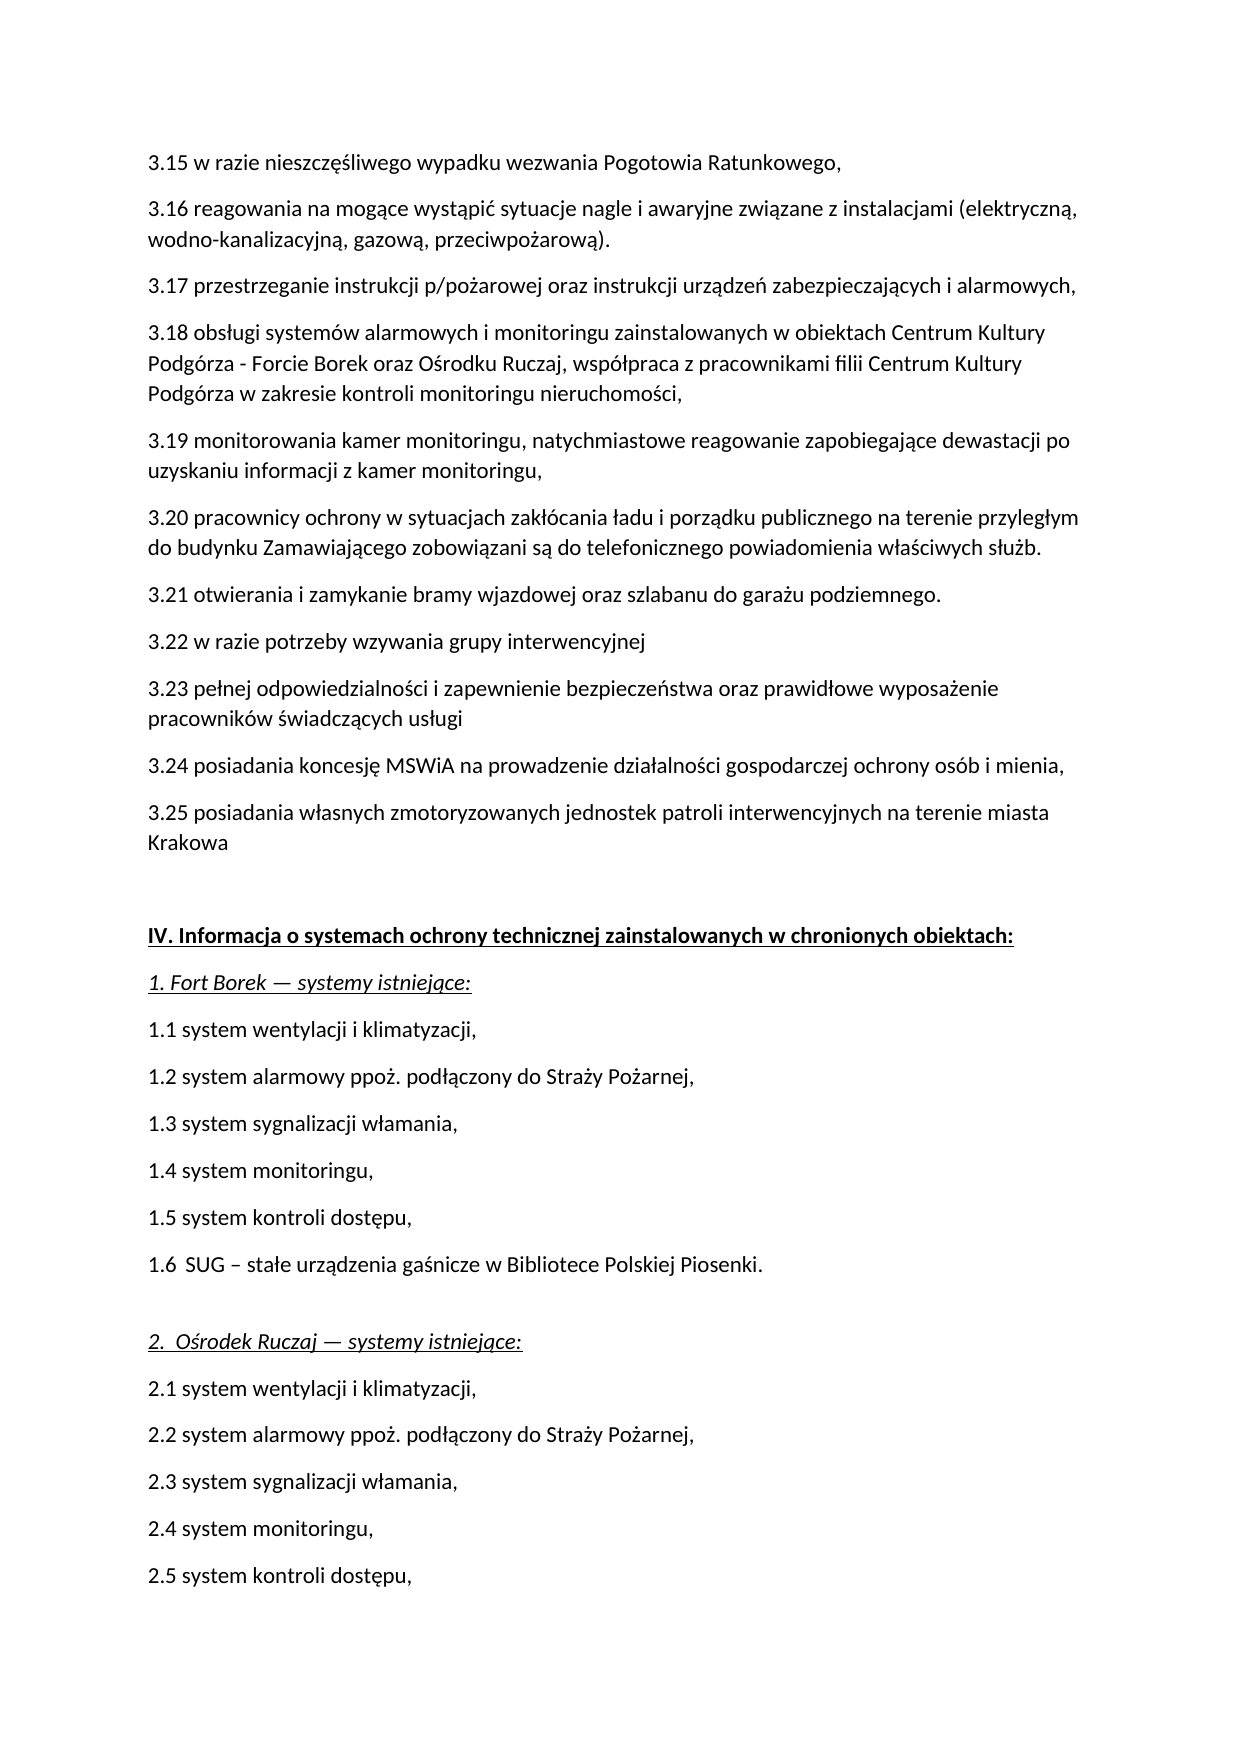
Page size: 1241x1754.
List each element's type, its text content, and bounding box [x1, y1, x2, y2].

text 2. Ośrodek Ruczaj — systemy istniejące: [148, 1327, 1093, 1355]
text 3.18 obsługi systemów alarmowych i monitoringu zainstalowanych w obiektach Centrum Kultury Podgórza - Forcie Borek oraz Ośrodku Ruczaj, współpraca z pracownikami filii Centrum Kultury Podgórza w zakresie kontroli monitoringu nieruchomości, [148, 318, 1093, 407]
text 1.4 system monitoringu, [148, 1156, 1093, 1184]
text 3.21 otwierania i zamykanie bramy wjazdowej oraz szlabanu do garażu podziemnego. [148, 580, 1093, 608]
text 3.25 posiadania własnych zmotoryzowanych jednostek patroli interwencyjnych na terenie miasta Krakowa [148, 798, 1093, 856]
text 1.1 system wentylacji i klimatyzacji, [148, 1015, 1093, 1043]
text 3.24 posiadania koncesję MSWiA na prowadzenie działalności gospodarczej ochrony osób i mienia, [148, 751, 1093, 779]
text 2.3 system sygnalizacji włamania, [148, 1467, 1093, 1495]
text 2.5 system kontroli dostępu, [148, 1561, 1093, 1589]
text 1.3 system sygnalizacji włamania, [148, 1109, 1093, 1137]
text 3.17 przestrzeganie instrukcji p/pożarowej oraz instrukcji urządzeń zabezpieczających i alarmowych, [148, 272, 1093, 299]
text 3.22 w razie potrzeby wzywania grupy interwencyjnej [148, 627, 1093, 655]
text 3.15 w razie nieszczęśliwego wypadku wezwania Pogotowia Ratunkowego, [148, 148, 1093, 176]
text 2.4 system monitoringu, [148, 1514, 1093, 1542]
text 1.2 system alarmowy ppoż. podłączony do Straży Pożarnej, [148, 1062, 1093, 1090]
text 1. Fort Borek — systemy istniejące: [148, 968, 1093, 996]
text 3.16 reagowania na mogące wystąpić sytuacje nagle i awaryjne związane z instalacjami (elektryczną, wodno-kanalizacyjną, gazową, przeciwpożarową). [148, 194, 1093, 253]
list SUG – stałe urządzenia gaśnicze w Bibliotece Polskiej Piosenki. [148, 1250, 1093, 1278]
text 3.20 pracownicy ochrony w sytuacjach zakłócania ładu i porządku publicznego na terenie przyległym do budynku Zamawiającego zobowiązani są do telefonicznego powiadomienia właściwych służb. [148, 503, 1093, 561]
text 2.2 system alarmowy ppoż. podłączony do Straży Pożarnej, [148, 1421, 1093, 1448]
text 3.23 pełnej odpowiedzialności i zapewnienie bezpieczeństwa oraz prawidłowe wyposażenie pracowników świadczących usługi [148, 674, 1093, 732]
text 1.5 system kontroli dostępu, [148, 1203, 1093, 1231]
text IV. Informacja o systemach ochrony technicznej zainstalowanych w chronionych obiektach: [148, 922, 1093, 949]
text 3.19 monitorowania kamer monitoringu, natychmiastowe reagowanie zapobiegające dewastacji po uzyskaniu informacji z kamer monitoringu, [148, 426, 1093, 484]
text 2.1 system wentylacji i klimatyzacji, [148, 1374, 1093, 1402]
